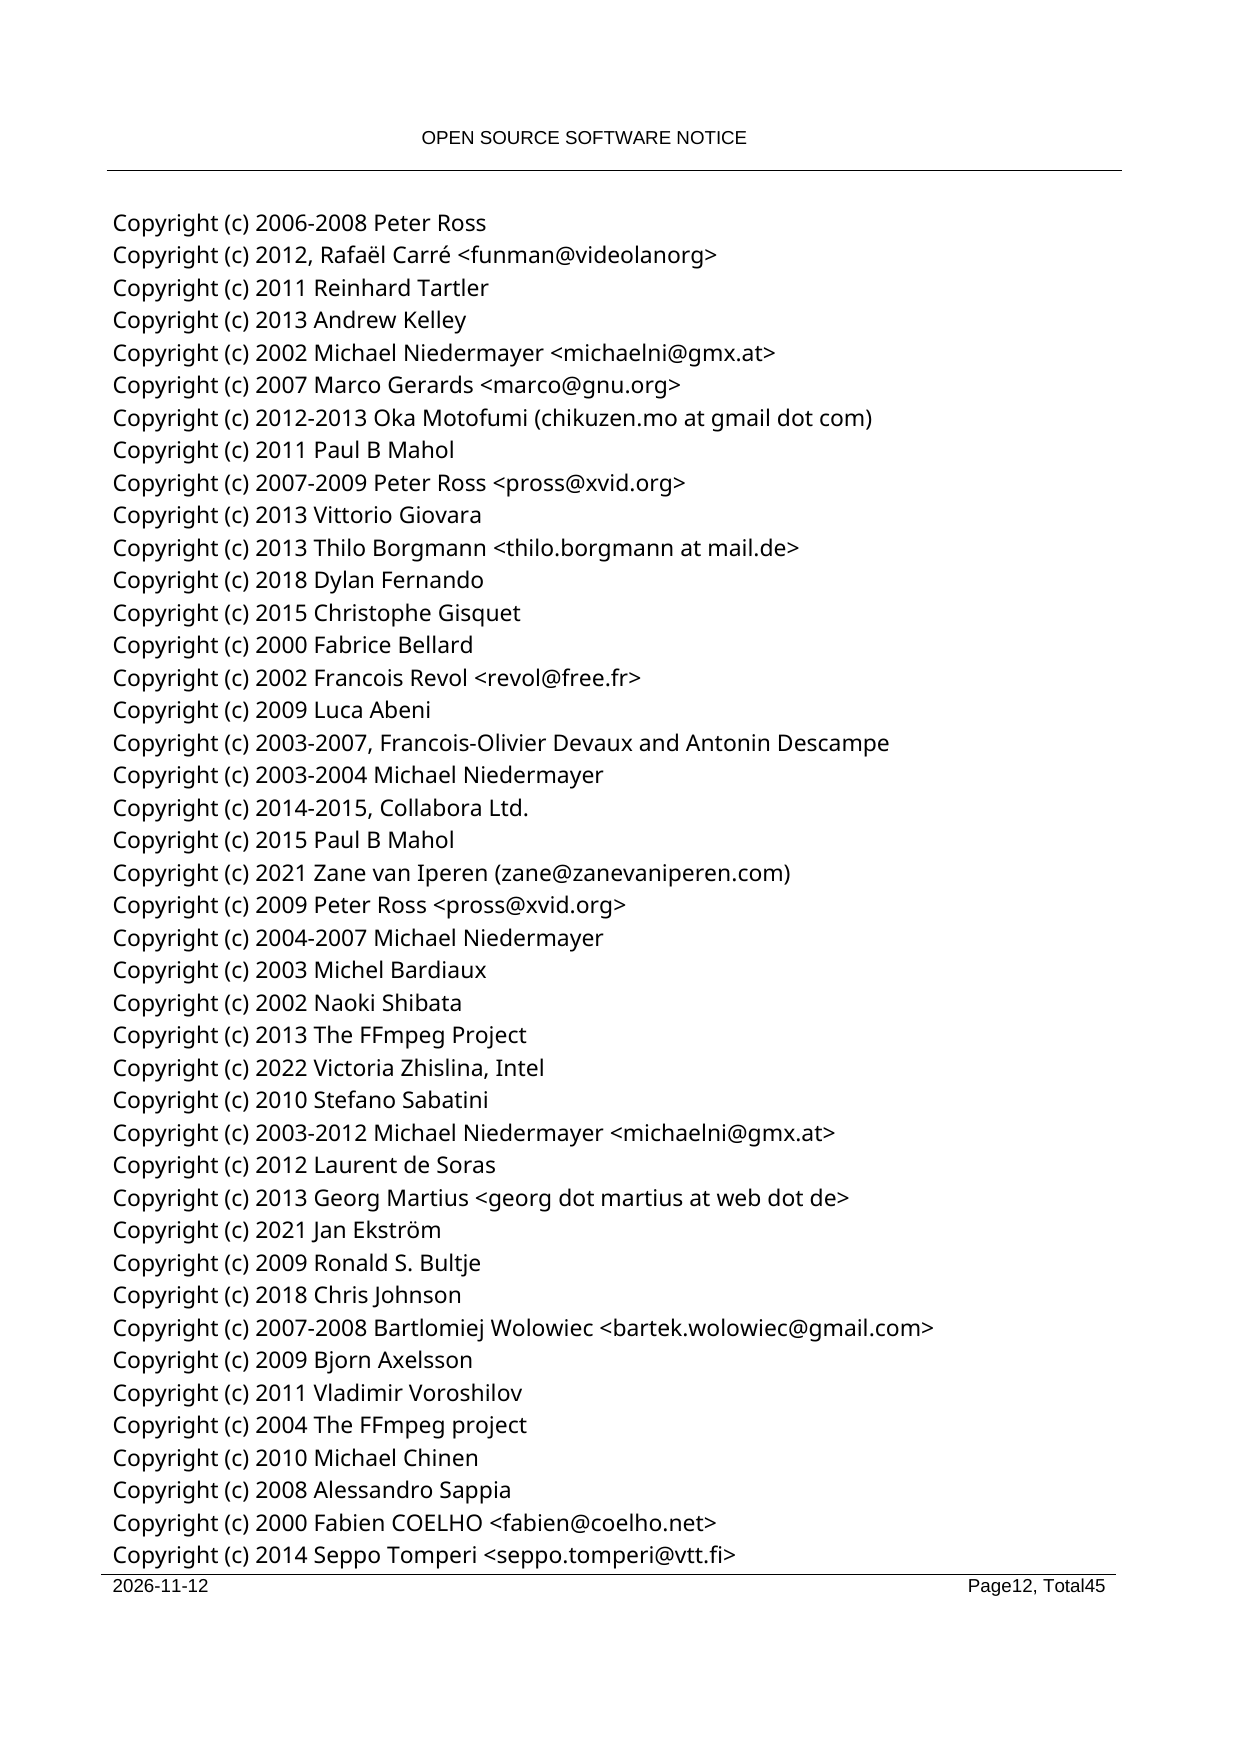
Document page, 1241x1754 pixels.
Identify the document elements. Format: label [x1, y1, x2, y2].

text [112, 206, 1128, 1571]
